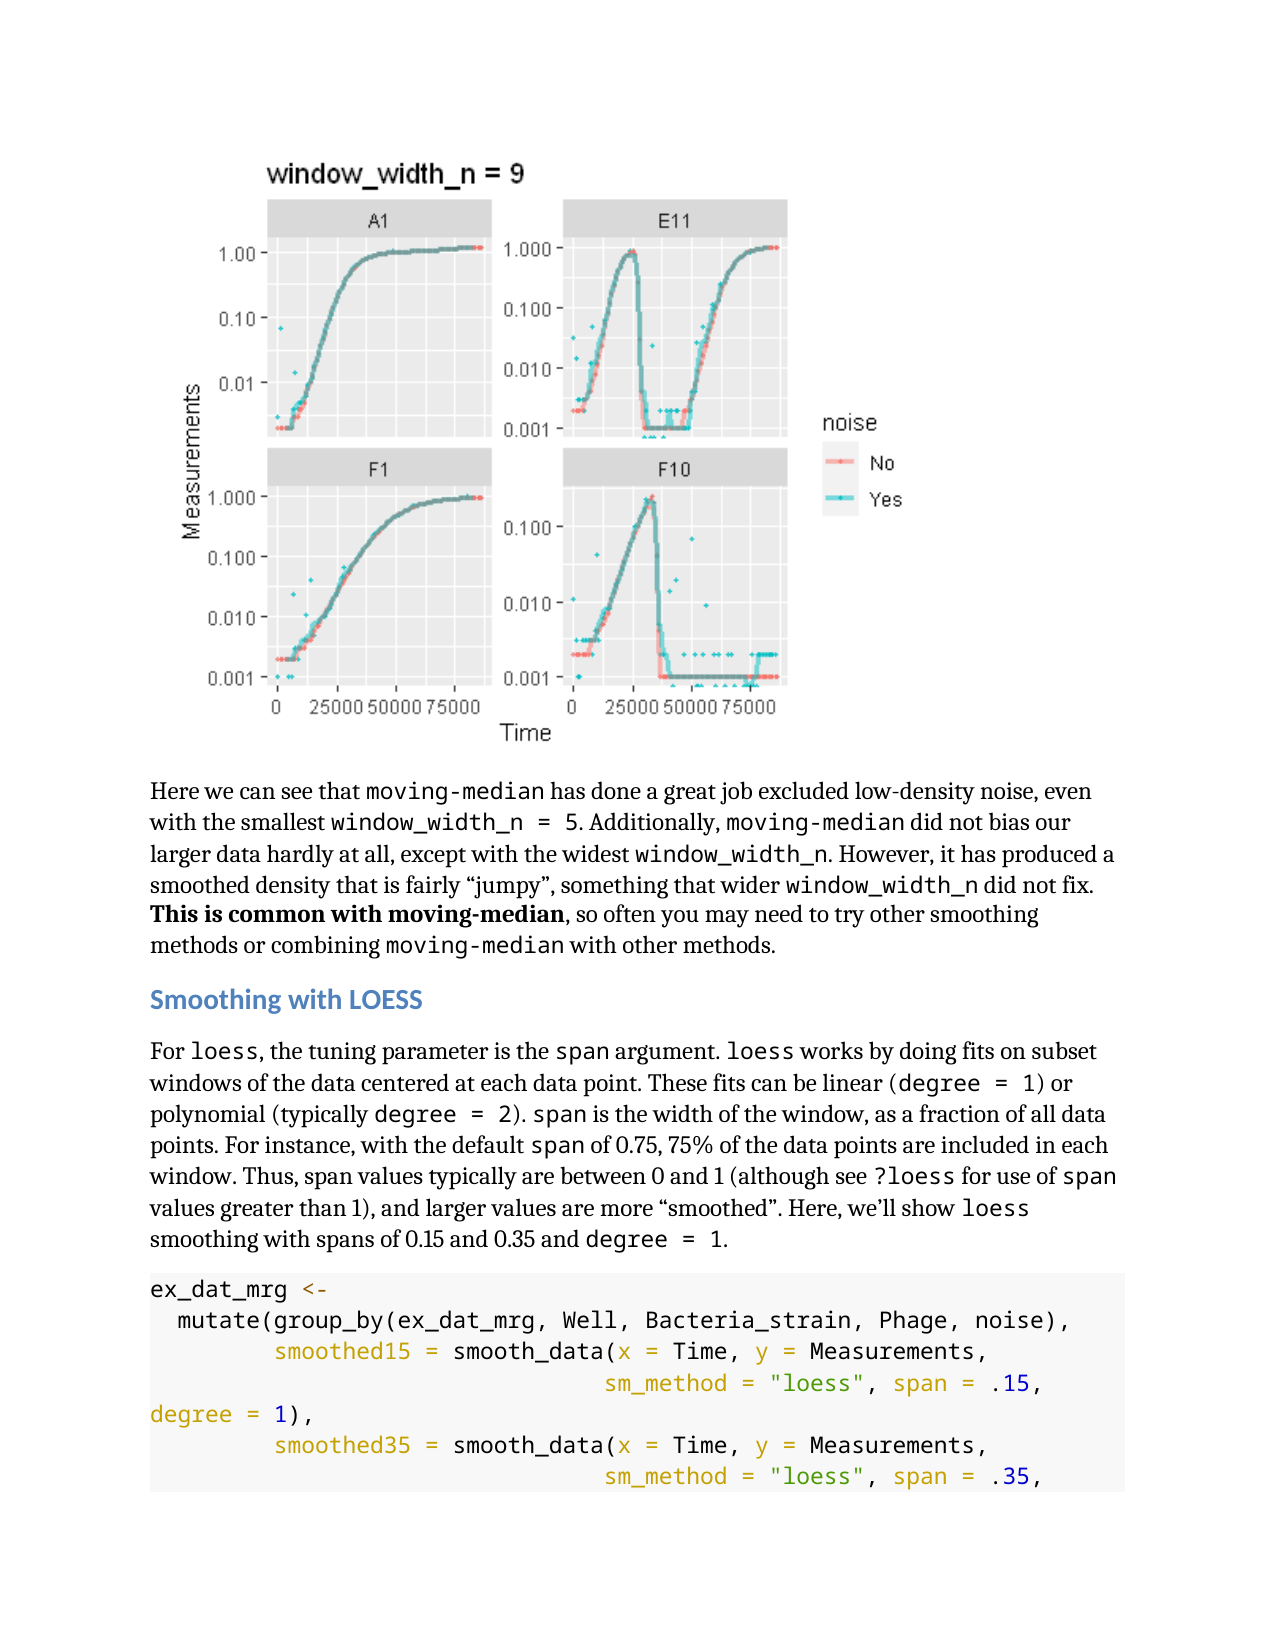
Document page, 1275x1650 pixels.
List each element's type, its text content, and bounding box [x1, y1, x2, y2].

subtitle Smoothing with LOESS [150, 981, 1125, 1017]
text For loess, the tuning parameter is the span argument. loess works by doing fits on subset windows of the data centered at each data point. These fits can be linear (degree = 1) or polynomial (typically degree = 2). span is the width of the window, as a fraction of all data points. For instance, with the default span of 0.75, 75% of the data points are included in each window. Thus, span values typically are between 0 and 1 (although see ?loess for use of span values greater than 1), and larger values are more “smoothed”. Here, we’ll show loess smoothing with spans of 0.15 and 0.35 and degree = 1. [150, 1035, 1125, 1254]
picture [168, 150, 927, 757]
text Here we can see that moving-median has done a great job excluded low-density noise, even with the smallest window_width_n = 5. Additionally, moving-median did not bias our larger data hardly at all, except with the widest window_width_n. However, it has produced a smoothed density that is fairly “jumpy”, something that wider window_width_n did not fix. This is common with moving-median, so often you may need to try other smoothing methods or combining moving-median with other methods. [150, 775, 1125, 960]
